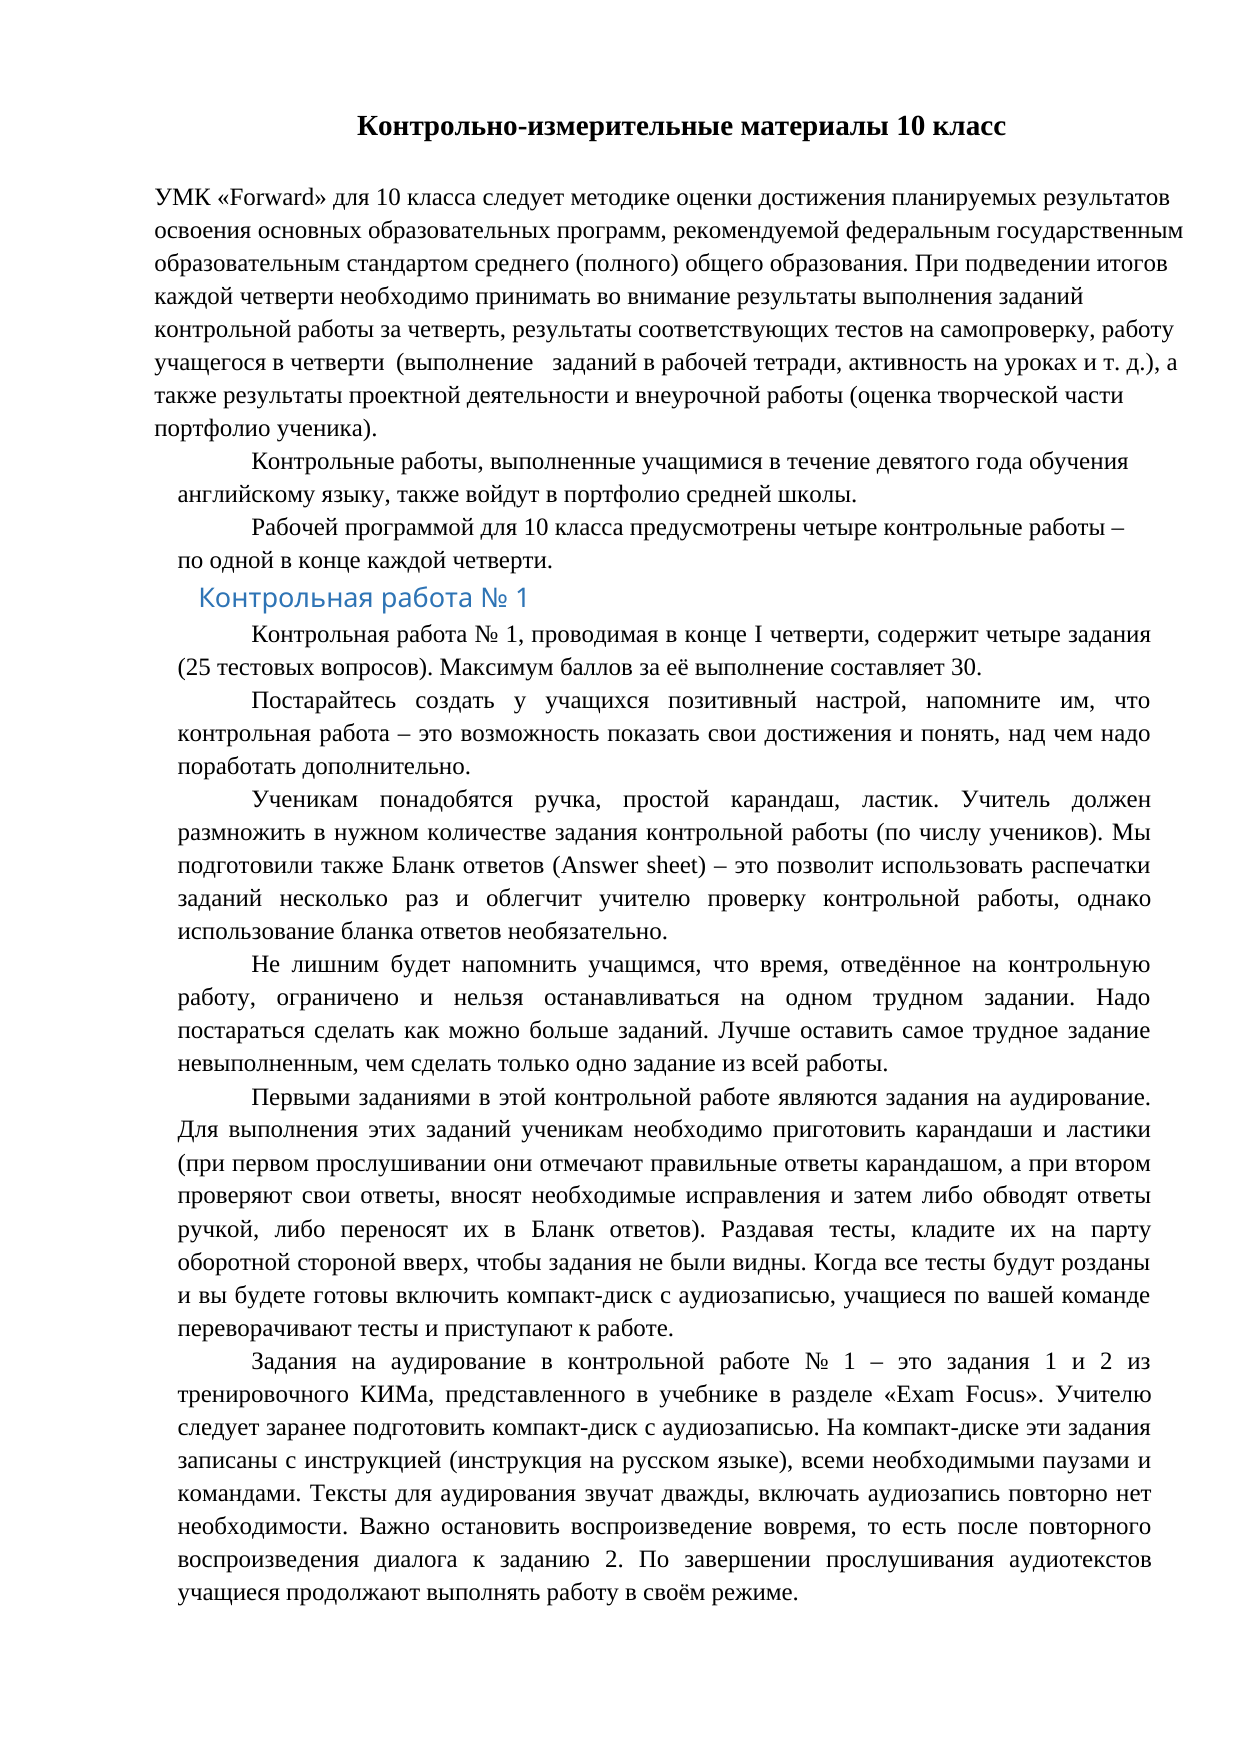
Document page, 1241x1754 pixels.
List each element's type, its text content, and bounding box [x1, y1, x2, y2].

text Рабочей программой для 10 класса предусмотрены четыре контрольные работы – по одной в конце каждой четверти. [177, 512, 1137, 574]
text Контрольные работы, выполненные учащимися в течение девятого года обучения английскому языку, также войдут в портфолио средней школы. [177, 446, 1209, 508]
text Ученикам понадобятся ручка, простой карандаш, ластик. Учитель должен размножить в нужном количестве задания контрольной работы (по числу учеников). Мы подготовили также Бланк ответов (Answer sheet) – это позволит использовать распечатки заданий несколько раз и облегчит учителю проверку контрольной работы, однако использование бланка ответов необязательно. [177, 784, 1152, 945]
text Постарайтесь создать у учащихся позитивный настрой, напомните им, что контрольная работа – это возможность показать свои достижения и понять, над чем надо поработать дополнительно. [177, 685, 1151, 780]
text Первыми заданиями в этой контрольной работе являются задания на аудирование. Для выполнения этих заданий ученикам необходимо приготовить карандаши и ластики (при первом прослушивании они отмечают правильные ответы карандашом, а при втором проверяют свои ответы, вносят необходимые исправления и затем либо обводят ответы ручкой, либо переносят их в Бланк ответов). Раздавая тесты, кладите их на парту оборотной стороной вверх, чтобы задания не были видны. Когда все тесты будут розданы и вы будете готовы включить компакт-диск с аудиозаписью, учащиеся по вашей команде переворачивают тесты и приступают к работе. [177, 1082, 1152, 1341]
text Контрольная работа № 1, проводимая в конце I четверти, содержит четыре задания (25 тестовых вопросов). Максимум баллов за её выполнение составляет 30. [177, 619, 1152, 681]
text УМК «Forward» для 10 класса следует методике оценки достижения планируемых результатов освоения основных образовательных программ, рекомендуемой федеральным государственным образовательным стандартом среднего (полного) общего образования. При подведении итогов каждой четверти необходимо принимать во внимание результаты выполнения заданий контрольной работы за четверть, результаты соответствующих тестов на самопроверку, работу учащегося в четверти (выполнение заданий в рабочей тетради, активность на уроках и т. д.), а также результаты проектной деятельности и внеурочной работы (оценка творческой части портфолио ученика). [154, 182, 1209, 442]
subtitle Контрольная работа № 1 [198, 578, 1209, 615]
text Задания на аудирование в контрольной работе № 1 – это задания 1 и 2 из тренировочного КИМа, представленного в учебнике в разделе «Exam Focus». Учителю следует заранее подготовить компакт-диск с аудиозаписью. На компакт-диске эти задания записаны с инструкцией (инструкция на русском языке), всеми необходимыми паузами и командами. Тексты для аудирования звучат дважды, включать аудиозапись повторно нет необходимости. Важно остановить воспроизведение вовремя, то есть после повторного воспроизведения диалога к заданию 2. По завершении прослушивания аудиотекстов учащиеся продолжают выполнять работу в своём режиме. [177, 1346, 1152, 1606]
subtitle Контрольно-измерительные материалы 10 класс [154, 108, 1209, 142]
text Не лишним будет напомнить учащимся, что время, отведённое на контрольную работу, ограничено и нельзя останавливаться на одном трудном задании. Надо постараться сделать как можно больше заданий. Лучше оставить самое трудное задание невыполненным, чем сделать только одно задание из всей работы. [177, 949, 1152, 1077]
